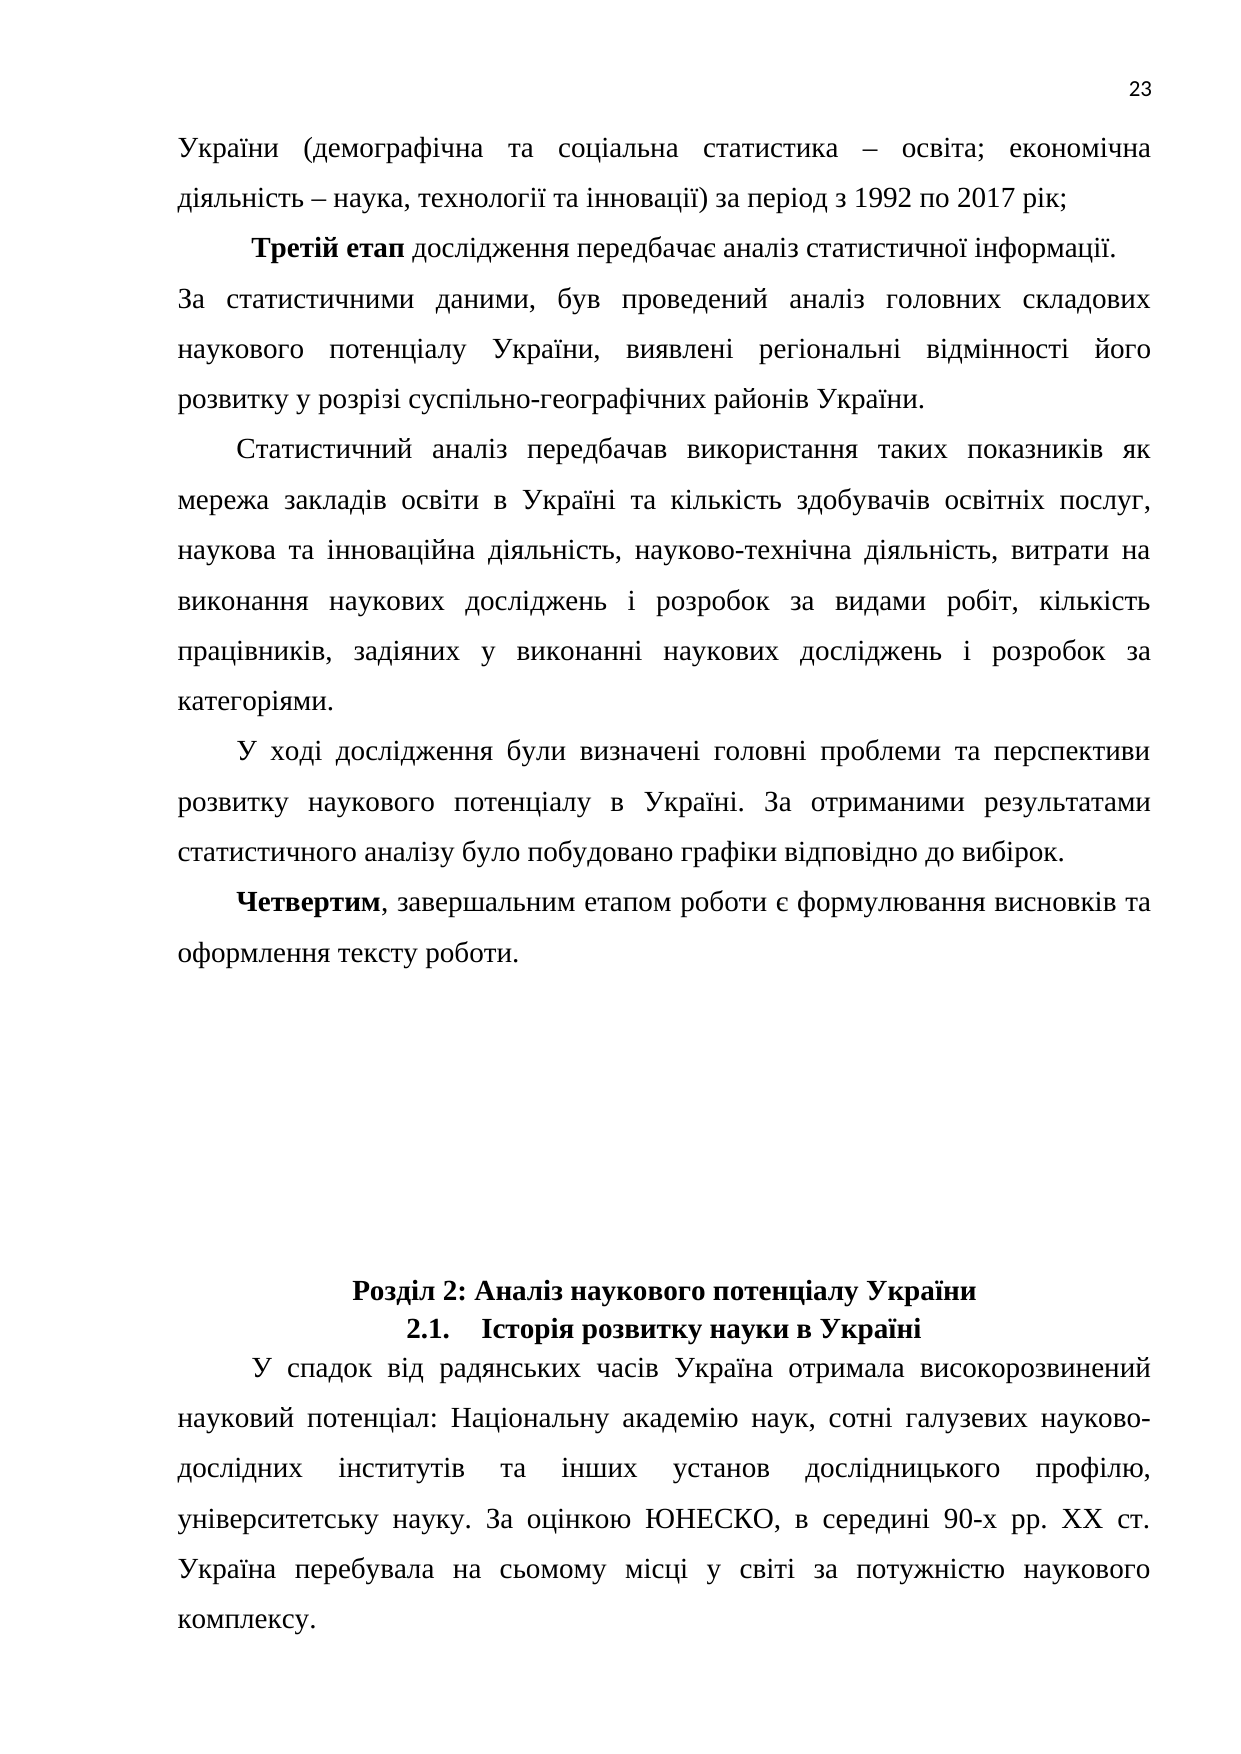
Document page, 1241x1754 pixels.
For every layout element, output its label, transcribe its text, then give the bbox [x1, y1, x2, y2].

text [177, 130, 1152, 214]
text Розділ 2: Аналіз наукового потенціалу України [177, 1273, 1152, 1306]
list Історія розвитку науки в Україні [176, 1311, 1152, 1345]
text За статистичними даними, був проведений аналіз головних складових наукового потенціалу України, виявлені регіональні відмінності його розвитку у розрізі суспільно-географічних районів України. [177, 281, 1152, 415]
text Статистичний аналіз передбачав використання таких показників як мережа закладів освіти в Україні та кількість здобувачів освітніх послуг, наукова та інноваційна діяльність, науково-технічна діяльність, витрати на виконання наукових досліджень і розробок за видами робіт, кількість працівників, задіяних у виконанні наукових досліджень і розробок за категоріями. [177, 432, 1152, 717]
text Третій етап дослідження передбачає аналіз статистичної інформації. [177, 230, 1152, 264]
text У ході дослідження були визначені головні проблеми та перспективи розвитку наукового потенціалу в Україні. За отриманими результатами статистичного аналізу було побудовано графіки відповідно до вибірок. [177, 733, 1152, 868]
text Четвертим, завершальним етапом роботи є формулювання висновків та оформлення тексту роботи. [177, 884, 1152, 968]
text У спадок від радянських часів Україна отримала високорозвинений науковий потенціал: Національну академію наук, сотні галузевих науково-дослідних інститутів та інших установ дослідницького профілю, університетську науку. За оцінкою ЮНЕСКО, в середині 90-х рр. ХХ ст. Україна перебувала на сьомому місці у світі за потужністю наукового комплексу. [177, 1350, 1152, 1635]
